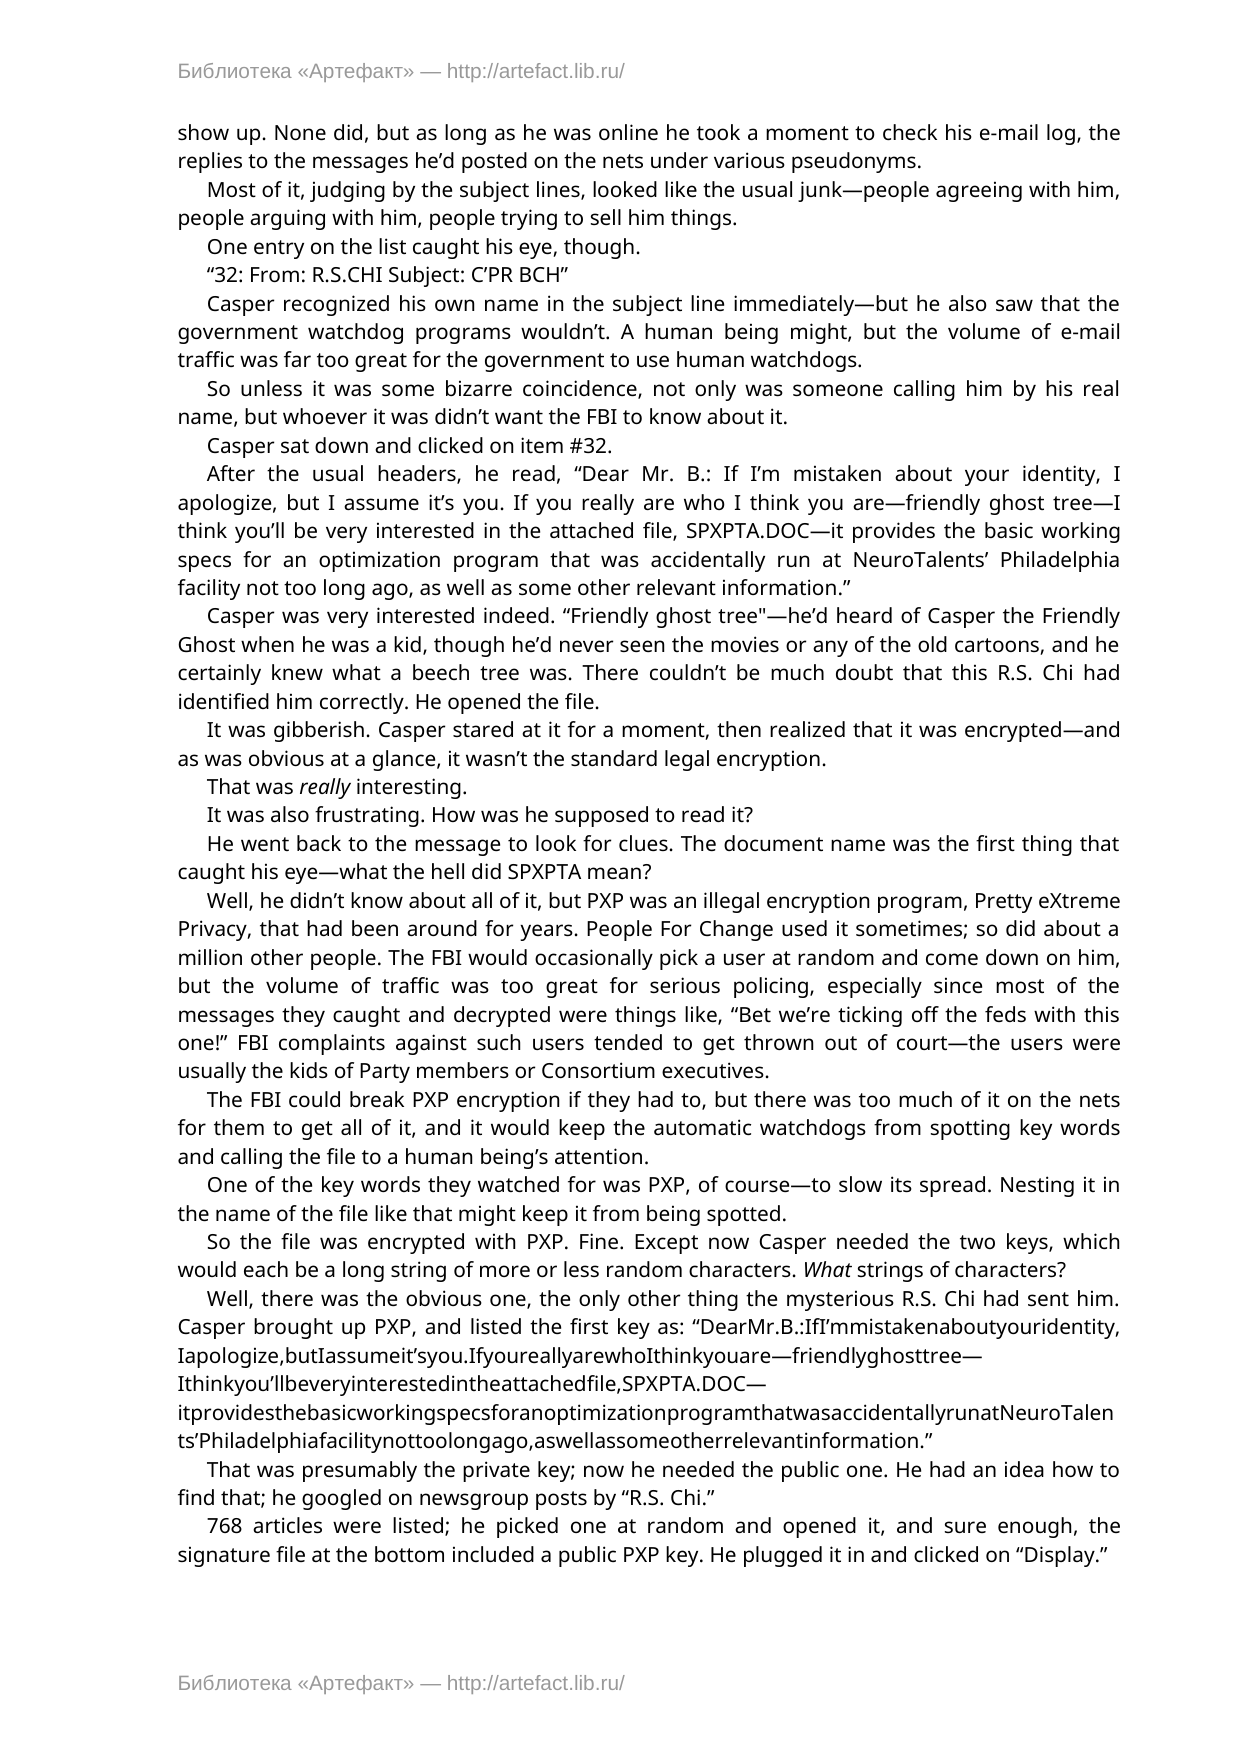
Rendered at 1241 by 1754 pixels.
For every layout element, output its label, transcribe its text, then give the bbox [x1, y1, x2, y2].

text Casper recognized his own name in the subject line immediately—but he also saw that the government watchdog programs wouldn’t. A human being might, but the volume of e-mail traffic was far too great for the government to use human watchdogs. [177, 289, 1122, 374]
text Well, there was the obvious one, the only other thing the mysterious R.S. Chi had sent him. Casper brought up PXP, and listed the first key as: “DearMr.B.:IfI’mmistakenaboutyouridentity, Iapologize,butIassumeit’syou.IfyoureallyarewhoIthinkyouare—friendlyghosttree—Ithinkyou’llbeveryinterestedintheattachedfile,SPXPTA.DOC—itprovidesthebasicworkingspecsforanoptimizationprogramthatwasaccidentallyrunatNeuroTalents’Philadelphiafacilitynottoolongago,aswellassomeotherrelevantinformation.” [177, 1284, 1122, 1455]
text One entry on the list caught his eye, though. [177, 232, 1122, 260]
text That was presumably the private key; now he needed the public one. He had an idea how to find that; he googled on newsgroup posts by “R.S. Chi.” [177, 1455, 1122, 1512]
text 768 articles were listed; he picked one at random and opened it, and sure enough, the signature file at the bottom included a public PXP key. He plugged it in and clicked on “Display.” [177, 1512, 1122, 1568]
text That was really interesting. [177, 772, 1122, 801]
text So the file was encrypted with PXP. Fine. Except now Casper needed the two keys, which would each be a long string of more or less random characters. What strings of characters? [177, 1227, 1122, 1284]
text Casper sat down and clicked on item #32. [177, 431, 1122, 459]
text “32: From: R.S.CHI Subject: C’PR BCH” [177, 260, 1122, 289]
text The FBI could break PXP encryption if they had to, but there was too much of it on the nets for them to get all of it, and it would keep the automatic watchdogs from spotting key words and calling the file to a human being’s attention. [177, 1085, 1122, 1170]
text Most of it, judging by the subject lines, looked like the usual junk—people agreeing with him, people arguing with him, people trying to sell him things. [177, 175, 1122, 232]
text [177, 118, 1122, 175]
text One of the key words they watched for was PXP, of course—to slow its spread. Nesting it in the name of the file like that might keep it from being spotted. [177, 1170, 1122, 1227]
text He went back to the message to look for clues. The document name was the first thing that caught his eye—what the hell did SPXPTA mean? [177, 829, 1122, 886]
text So unless it was some bizarre coincidence, not only was someone calling him by his real name, but whoever it was didn’t want the FBI to know about it. [177, 374, 1122, 431]
text Well, he didn’t know about all of it, but PXP was an illegal encryption program, Pretty eXtreme Privacy, that had been around for years. People For Change used it sometimes; so did about a million other people. The FBI would occasionally pick a user at random and come down on him, but the volume of traffic was too great for serious policing, especially since most of the messages they caught and decrypted were things like, “Bet we’re ticking off the feds with this one!” FBI complaints against such users tended to get thrown out of court—the users were usually the kids of Party members or Consortium executives. [177, 886, 1122, 1085]
text After the usual headers, he read, “Dear Mr. B.: If I’m mistaken about your identity, I apologize, but I assume it’s you. If you really are who I think you are—friendly ghost tree—I think you’ll be very interested in the attached file, SPXPTA.DOC—it provides the basic working specs for an optimization program that was accidentally run at NeuroTalents’ Philadelphia facility not too long ago, as well as some other relevant information.” [177, 459, 1122, 602]
text Casper was very interested indeed. “Friendly ghost tree"—he’d heard of Casper the Friendly Ghost when he was a kid, though he’d never seen the movies or any of the old cartoons, and he certainly knew what a beech tree was. There couldn’t be much doubt that this R.S. Chi had identified him correctly. He opened the file. [177, 602, 1122, 715]
text It was gibberish. Casper stared at it for a moment, then realized that it was encrypted—and as was obvious at a glance, it wasn’t the standard legal encryption. [177, 715, 1122, 772]
text It was also frustrating. How was he supposed to read it? [177, 801, 1122, 829]
